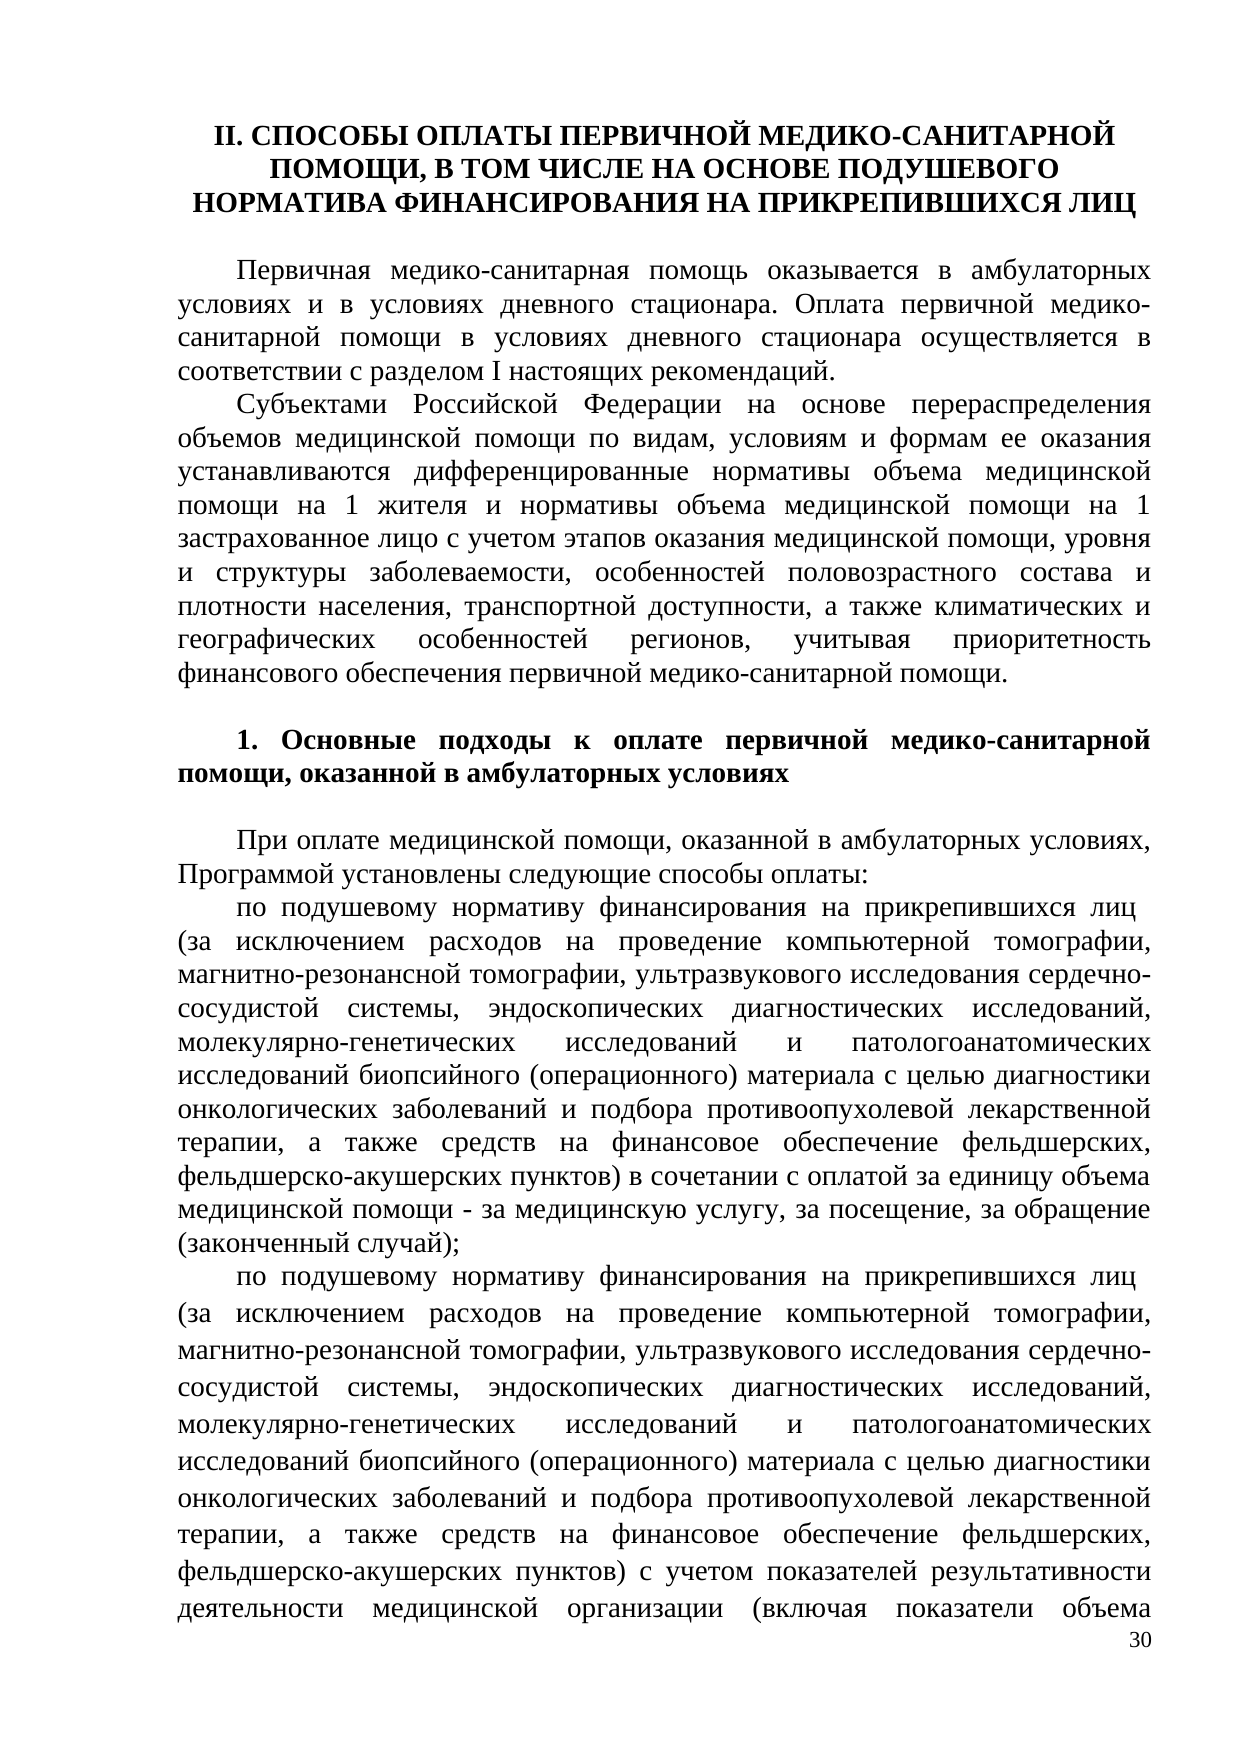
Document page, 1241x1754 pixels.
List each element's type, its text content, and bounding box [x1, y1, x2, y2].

text 1. Основные подходы к оплате первичной медико-санитарной помощи, оказанной в амбулаторных условиях [177, 722, 1152, 789]
text II. СПОСОБЫ ОПЛАТЫ ПЕРВИЧНОЙ МЕДИКО-САНИТАРНОЙ ПОМОЩИ, В ТОМ ЧИСЛЕ НА ОСНОВЕ ПОДУШЕВОГО НОРМАТИВА ФИНАНСИРОВАНИЯ НА ПРИКРЕПИВШИХСЯ ЛИЦ [177, 118, 1152, 219]
text по подушевому нормативу финансирования на прикрепившихся лиц (за исключением расходов на проведение компьютерной томографии, магнитно-резонансной томографии, ультразвукового исследования сердечно-сосудистой системы, эндоскопических диагностических исследований, молекулярно-генетических исследований и патологоанатомических исследований биопсийного (операционного) материала с целью диагностики онкологических заболеваний и подбора противоопухолевой лекарственной терапии, а также средств на финансовое обеспечение фельдшерских, фельдшерско-акушерских пунктов) в сочетании с оплатой за единицу объема медицинской помощи - за медицинскую услугу, за посещение, за обращение (законченный случай); [177, 889, 1152, 1258]
text Первичная медико-санитарная помощь оказывается в амбулаторных условиях и в условиях дневного стационара. Оплата первичной медико-санитарной помощи в условиях дневного стационара осуществляется в соответствии с разделом I настоящих рекомендаций. [177, 252, 1152, 386]
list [177, 1258, 1152, 1624]
text При оплате медицинской помощи, оказанной в амбулаторных условиях, Программой установлены следующие способы оплаты: [177, 822, 1152, 889]
text Субъектами Российской Федерации на основе перераспределения объемов медицинской помощи по видам, условиям и формам ее оказания устанавливаются дифференцированные нормативы объема медицинской помощи на 1 жителя и нормативы объема медицинской помощи на 1 застрахованное лицо с учетом этапов оказания медицинской помощи, уровня и структуры заболеваемости, особенностей половозрастного состава и плотности населения, транспортной доступности, а также климатических и географических особенностей регионов, учитывая приоритетность финансового обеспечения первичной медико-санитарной помощи. [177, 386, 1152, 688]
